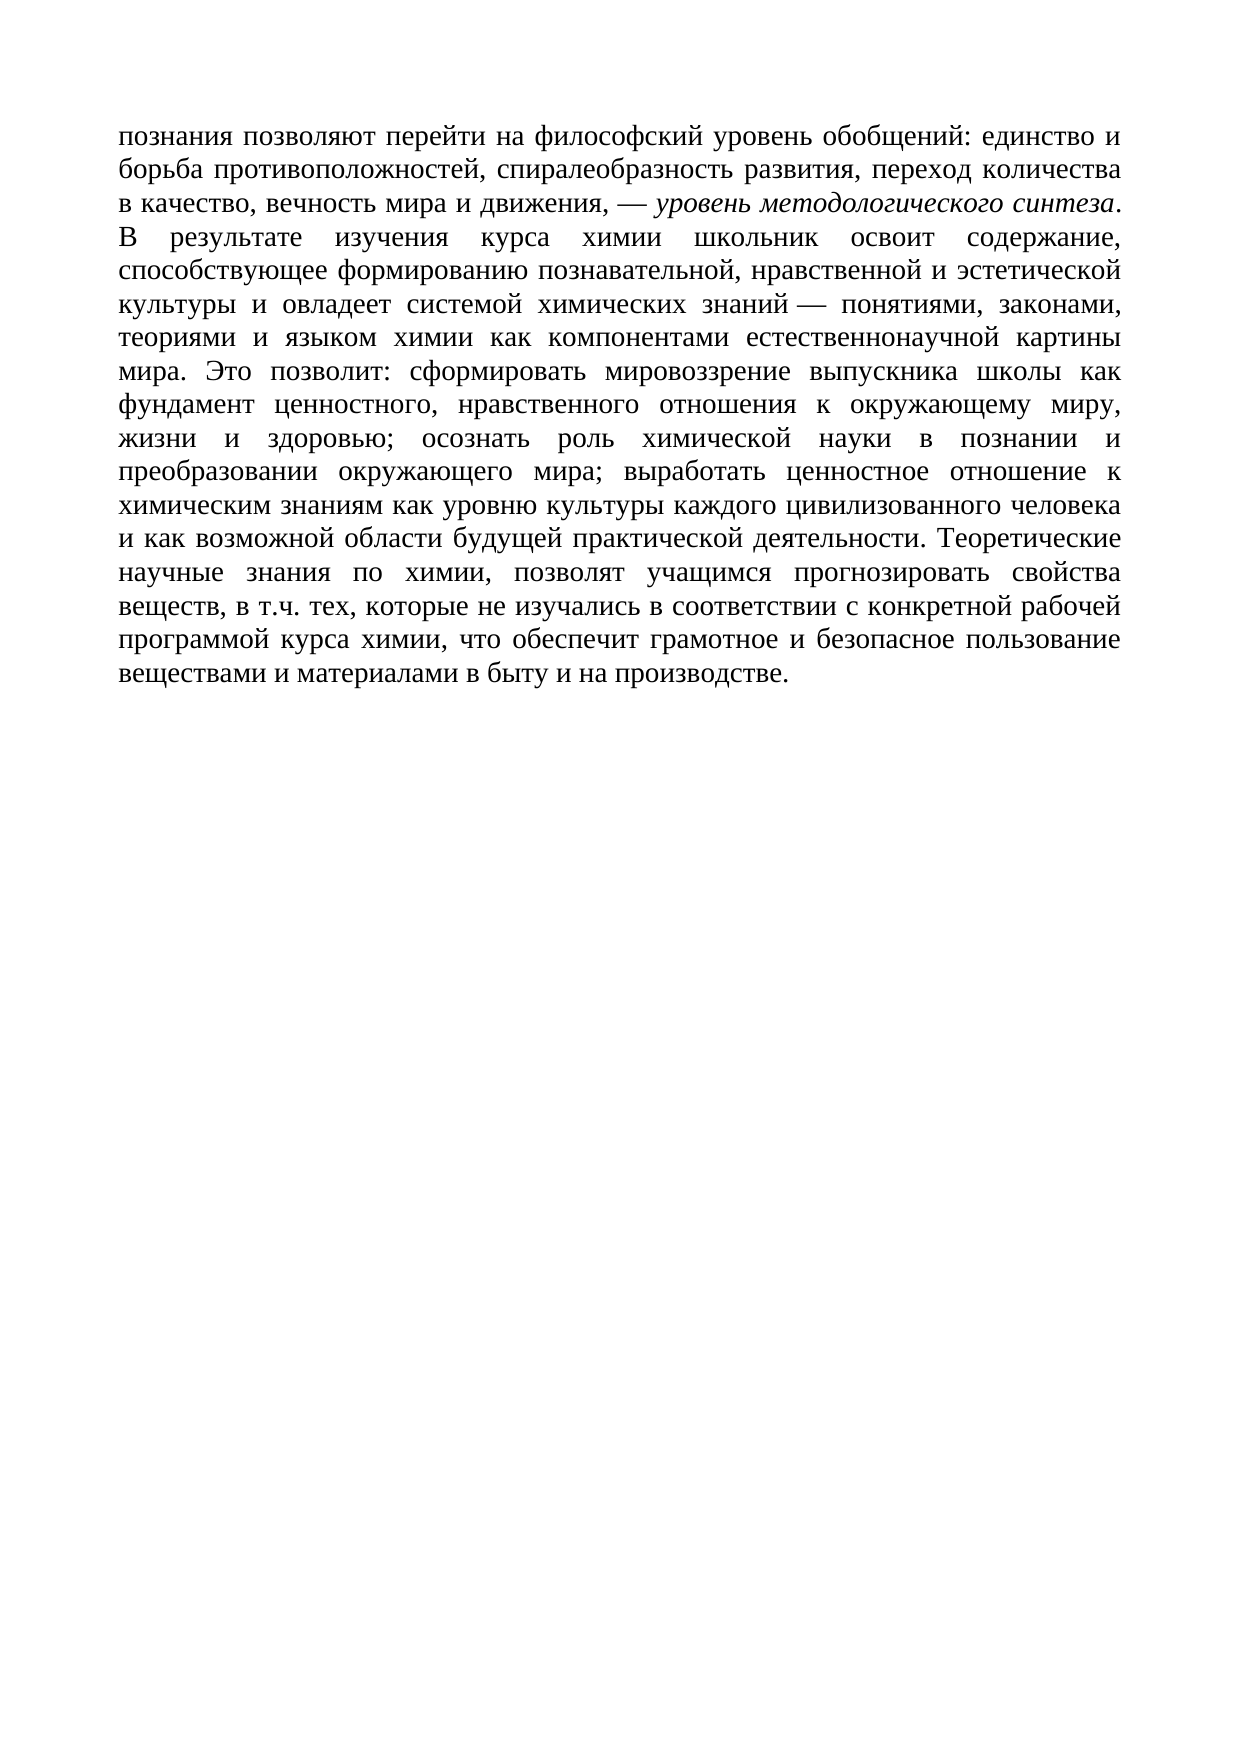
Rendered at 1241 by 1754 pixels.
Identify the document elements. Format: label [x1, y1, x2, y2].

text [118, 118, 1122, 688]
